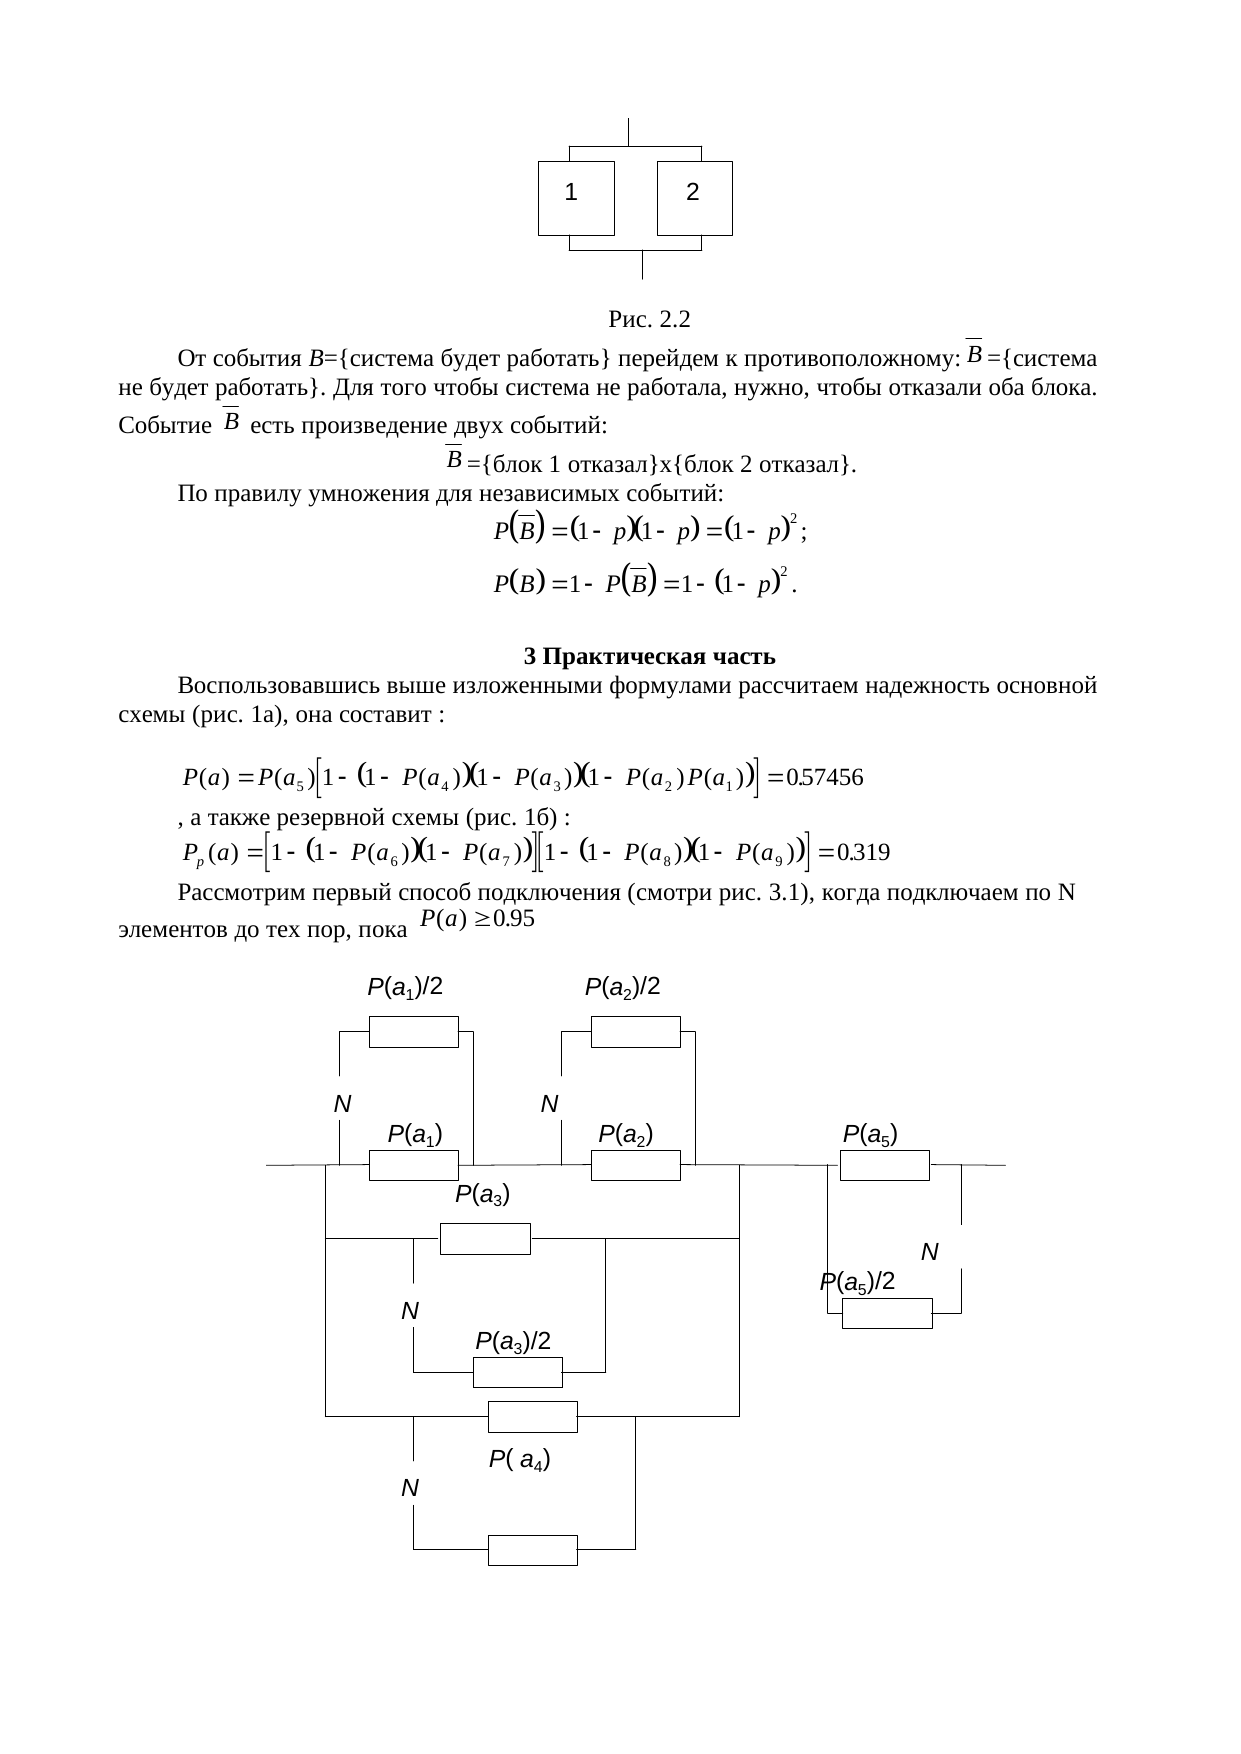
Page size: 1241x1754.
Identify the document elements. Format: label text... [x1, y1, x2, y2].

text От события В={система будет работать} перейдем к противоположному:={система не будет работать}. Для того чтобы система не работала, нужно, чтобы отказали оба блока. Событие есть произведение двух событий: [118, 333, 1122, 439]
text Рассмотрим первый способ подключения (смотри рис. 3.1), когда подключаем по N элементов до тех пор, пока [118, 877, 1122, 943]
text Рис. 2.2 [118, 304, 1122, 333]
text 3 Практическая часть [118, 641, 1122, 669]
text ={блок 1 отказал}x{блок 2 отказал}. [118, 439, 1122, 478]
text , а также резервной схемы (рис. 1б) : [118, 802, 1122, 831]
text Воспользовавшись выше изложенными формулами рассчитаем надежность основной схемы (рис. 1а), она составит : [118, 669, 1122, 728]
text По правилу умножения для независимых событий: [118, 478, 1122, 507]
